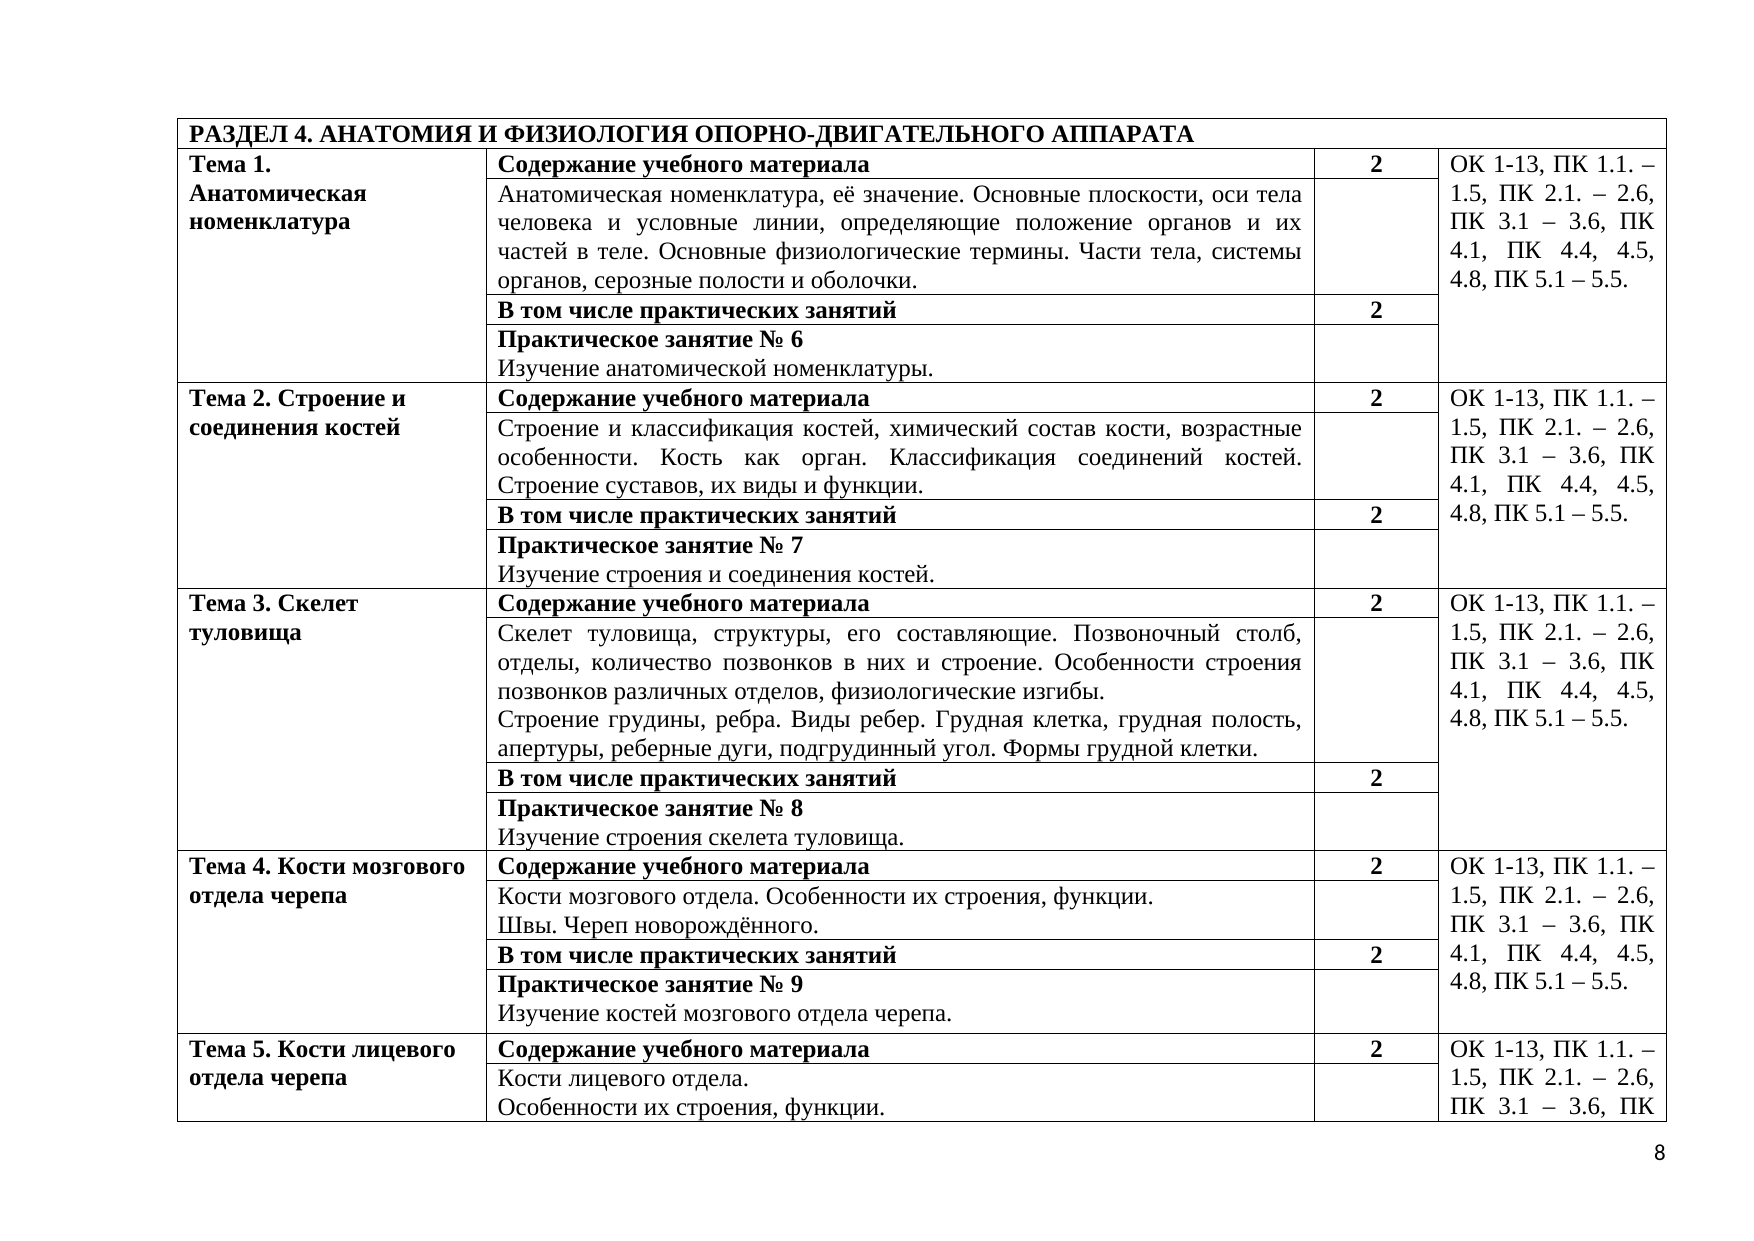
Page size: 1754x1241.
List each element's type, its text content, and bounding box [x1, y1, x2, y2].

table_cell 2 [1315, 589, 1438, 617]
table_cell ОК 1-13, ПК 1.1. – 1.5, ПК 2.1. – 2.6, ПК 3.1 – 3.6, ПК 4.1, ПК 4.4, 4.5, 4.8, ПК 5.1 – 5.5. [1439, 589, 1666, 850]
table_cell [1439, 149, 1666, 382]
table_cell [1315, 530, 1438, 587]
table_cell 2 [1315, 763, 1438, 792]
table_cell РАЗДЕЛ 4. АНАТОМИЯ И ФИЗИОЛОГИЯ ОПОРНО-ДВИГАТЕЛЬНОГО АППАРАТА [178, 119, 1666, 148]
table_cell 2 [1315, 851, 1438, 880]
table_cell 2 [1315, 383, 1438, 412]
table_cell 2 [1315, 295, 1438, 323]
table_cell 2 [1315, 940, 1438, 968]
table_cell Содержание учебного материала [487, 1034, 1314, 1062]
table_cell Тема 1. Анатомическая номенклатура [178, 149, 486, 382]
table_cell В том числе практических занятий [487, 763, 1314, 792]
table_cell Практическое занятие № 6 Изучение анатомической номенклатуры. [487, 325, 1314, 382]
table_cell В том числе практических занятий [487, 500, 1314, 529]
table_cell Содержание учебного материала [487, 851, 1314, 880]
table_cell Тема 4. Кости мозгового отдела черепа [178, 851, 486, 1033]
table_cell [1315, 618, 1438, 762]
table_cell Строение и классификация костей, химический состав кости, возрастные особенности. Кость как орган. Классификация соединений костей. Строение суставов, их виды и функции. [487, 413, 1314, 499]
table_cell Тема 2. Строение и соединения костей [178, 383, 486, 587]
table_cell Тема 5. Кости лицевого отдела черепа [178, 1034, 486, 1121]
table_cell [1315, 1064, 1438, 1121]
table_cell ОК 1-13, ПК 1.1. – 1.5, ПК 2.1. – 2.6, ПК 3.1 – 3.6, ПК 4.1, ПК 4.4, 4.5, 4.8, ПК 5.1 – 5.5. [1439, 1034, 1666, 1121]
table_cell Содержание учебного материала [487, 589, 1314, 617]
table_cell Содержание учебного материала [487, 149, 1314, 178]
table_cell В том числе практических занятий [487, 295, 1314, 323]
table_cell [1315, 793, 1438, 850]
table_cell Содержание учебного материала [487, 383, 1314, 412]
table_cell 2 [1315, 500, 1438, 529]
table_cell Практическое занятие № 8 Изучение строения скелета туловища. [487, 793, 1314, 850]
table_cell [1315, 179, 1438, 294]
table_cell ОК 1-13, ПК 1.1. – 1.5, ПК 2.1. – 2.6, ПК 3.1 – 3.6, ПК 4.1, ПК 4.4, 4.5, 4.8, ПК 5.1 – 5.5. [1439, 851, 1666, 1033]
table_cell 2 [1315, 1034, 1438, 1062]
table_cell Кости мозгового отдела. Особенности их строения, функции. Швы. Череп новорождённого. [487, 881, 1314, 939]
table_cell Анатомическая номенклатура, её значение. Основные плоскости, оси тела человека и условные линии, определяющие положение органов и их частей в теле. Основные физиологические термины. Части тела, системы органов, серозные полости и оболочки. [487, 179, 1314, 294]
table_cell Тема 3. Скелет туловища [178, 589, 486, 850]
table_cell Практическое занятие № 7 Изучение строения и соединения костей. [487, 530, 1314, 587]
table_cell ОК 1-13, ПК 1.1. – 1.5, ПК 2.1. – 2.6, ПК 3.1 – 3.6, ПК 4.1, ПК 4.4, 4.5, 4.8, ПК 5.1 – 5.5. [1439, 383, 1666, 587]
table_cell Практическое занятие № 9 Изучение костей мозгового отдела черепа. [487, 970, 1314, 1033]
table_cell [487, 1064, 1314, 1121]
table_cell [1315, 970, 1438, 1033]
table_cell [1315, 413, 1438, 499]
table_cell [1315, 881, 1438, 939]
table_cell [1315, 325, 1438, 382]
table_cell Скелет туловища, структуры, его составляющие. Позвоночный столб, отделы, количество позвонков в них и строение. Особенности строения позвонков различных отделов, физиологические изгибы. Строение грудины, ребра. Виды ребер. Грудная клетка, грудная полость, апертуры, реберные дуги, подгрудинный угол. Формы грудной клетки. [487, 618, 1314, 762]
table_cell 2 [1315, 149, 1438, 178]
table_cell В том числе практических занятий [487, 940, 1314, 968]
